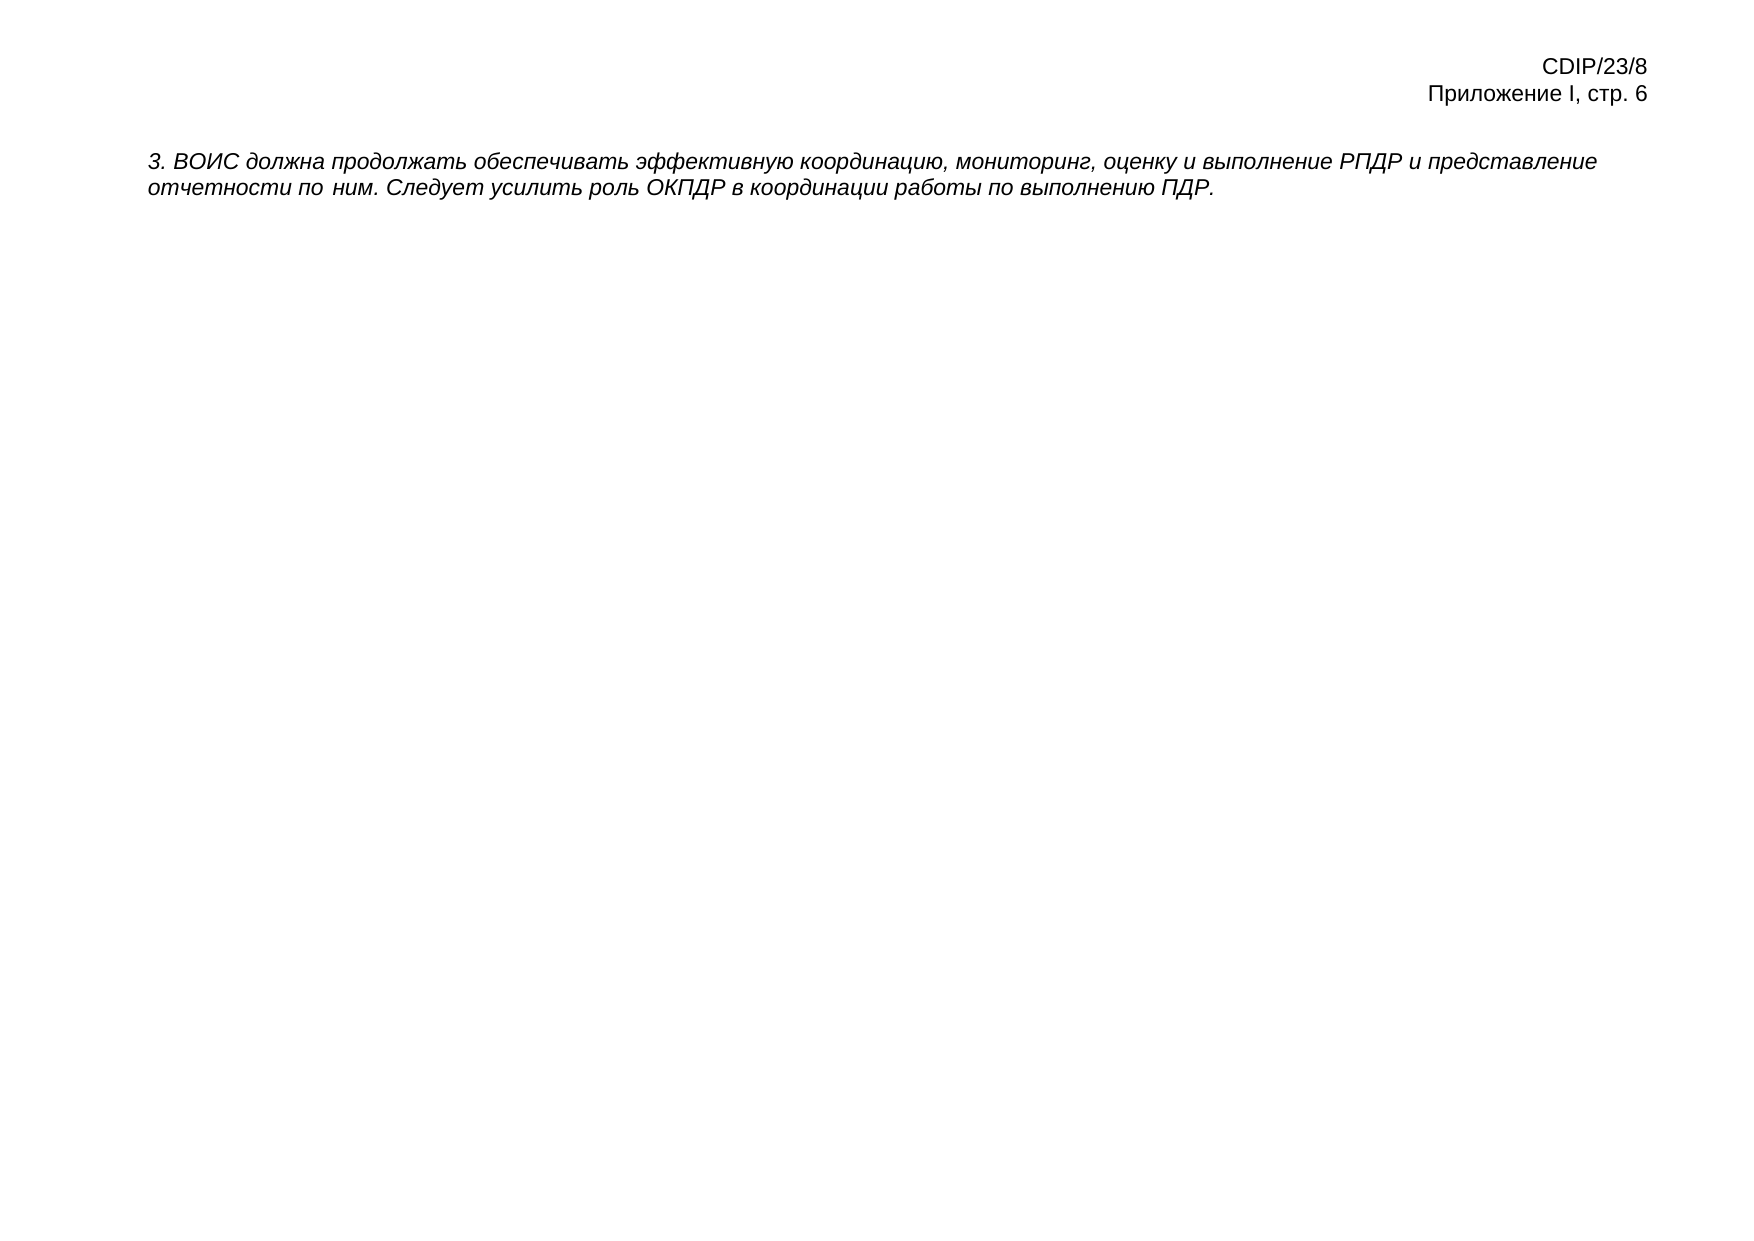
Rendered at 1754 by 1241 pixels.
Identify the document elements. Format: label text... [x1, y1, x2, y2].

text 3. ВОИС должна продолжать обеспечивать эффективную координацию, мониторинг, оценку и выполнение РПДР и представление отчетности по ним. Следует усилить роль ОКПДР в координации работы по выполнению ПДР. [148, 148, 1647, 200]
